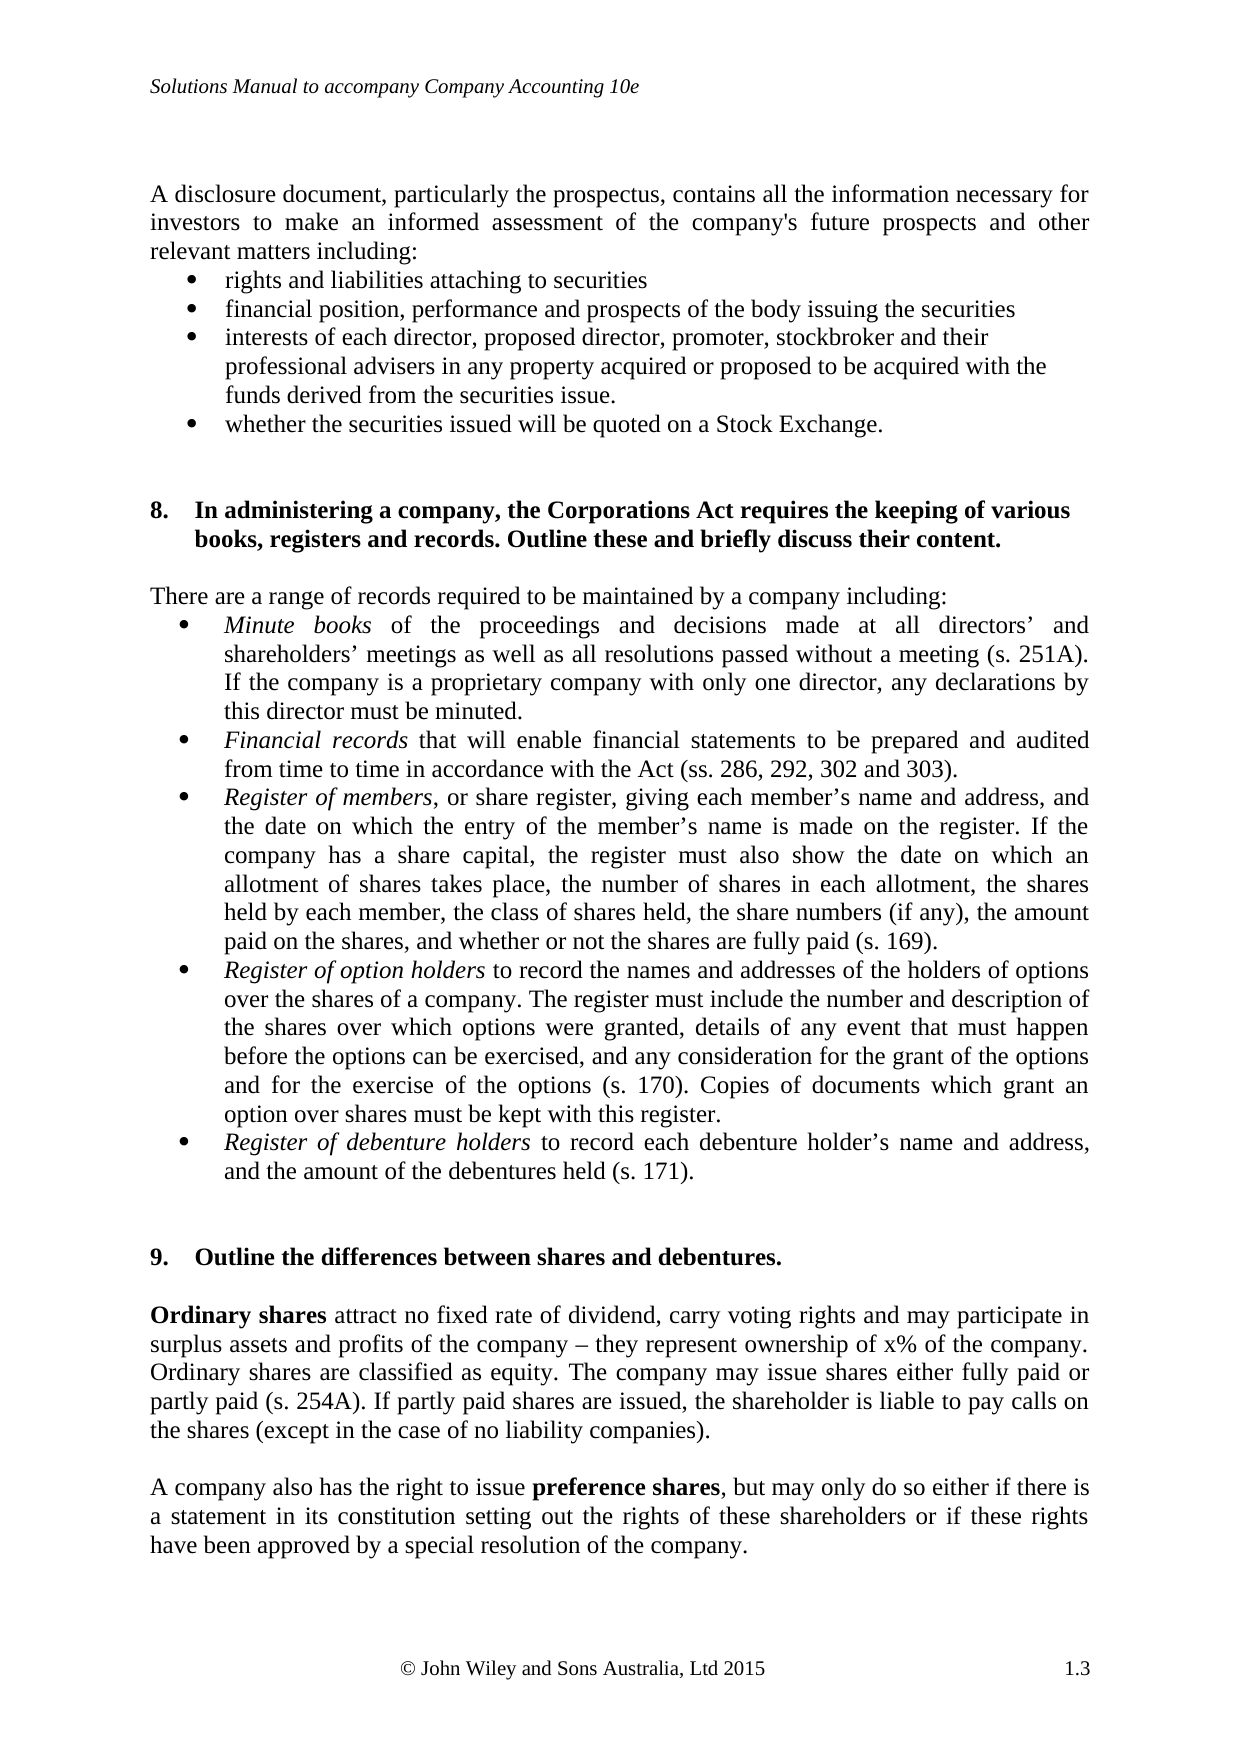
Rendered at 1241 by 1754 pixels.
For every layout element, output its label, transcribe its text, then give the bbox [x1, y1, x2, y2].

text 9. Outline the differences between shares and debentures. [150, 1242, 1090, 1271]
list rights and liabilities attaching to securities [187, 265, 1090, 294]
text A company also has the right to issue preference shares, but may only do so either if there is a statement in its constitution setting out the rights of these shareholders or if these rights have been approved by a special resolution of the company. [150, 1472, 1090, 1559]
text Register of option holders to record the names and addresses of the holders of options over the shares of a company. The register must include the number and description of the shares over which options were granted, details of any event that must happen before the options can be exercised, and any consideration for the grant of the options and for the exercise of the options (s. 170). Copies of documents which grant an option over shares must be kept with this register. [179, 955, 1090, 1127]
text Register of debenture holders to record each debenture holder’s name and address, and the amount of the debentures held (s. 171). [179, 1127, 1090, 1185]
list financial position, performance and prospects of the body issuing the securities [187, 294, 1090, 322]
text A disclosure document, particularly the prospectus, contains all the information necessary for investors to make an informed assessment of the company's future prospects and other relevant matters including: [150, 179, 1090, 265]
text Minute books of the proceedings and decisions made at all directors’ and shareholders’ meetings as well as all resolutions passed without a meeting (s. 251A). If the company is a proprietary company with only one director, any declarations by this director must be minuted. [179, 610, 1090, 725]
text There are a range of records required to be maintained by a company including: [150, 581, 1090, 610]
list whether the securities issued will be quoted on a Stock Exchange. [187, 409, 1090, 437]
list interests of each director, proposed director, promoter, stockbroker and their professional advisers in any property acquired or proposed to be acquired with the funds derived from the securities issue. [187, 322, 1090, 409]
text Ordinary shares attract no fixed rate of dividend, carry voting rights and may participate in surplus assets and profits of the company – they represent ownership of x% of the company. Ordinary shares are classified as equity. The company may issue shares either fully paid or partly paid (s. 254A). If partly paid shares are issued, the shareholder is liable to pay calls on the shares (except in the case of no liability companies). [150, 1300, 1090, 1444]
text Financial records that will enable financial statements to be prepared and audited from time to time in accordance with the Act (ss. 286, 292, 302 and 303). [179, 725, 1090, 782]
text Register of members, or share register, giving each member’s name and address, and the date on which the entry of the member’s name is made on the register. If the company has a share capital, the register must also show the date on which an allotment of shares takes place, the number of shares in each allotment, the shares held by each member, the class of shares held, the share numbers (if any), the amount paid on the shares, and whether or not the shares are fully paid (s. 169). [179, 782, 1090, 955]
text 8. In administering a company, the Corporations Act requires the keeping of various books, registers and records. Outline these and briefly discuss their content. [150, 495, 1090, 552]
